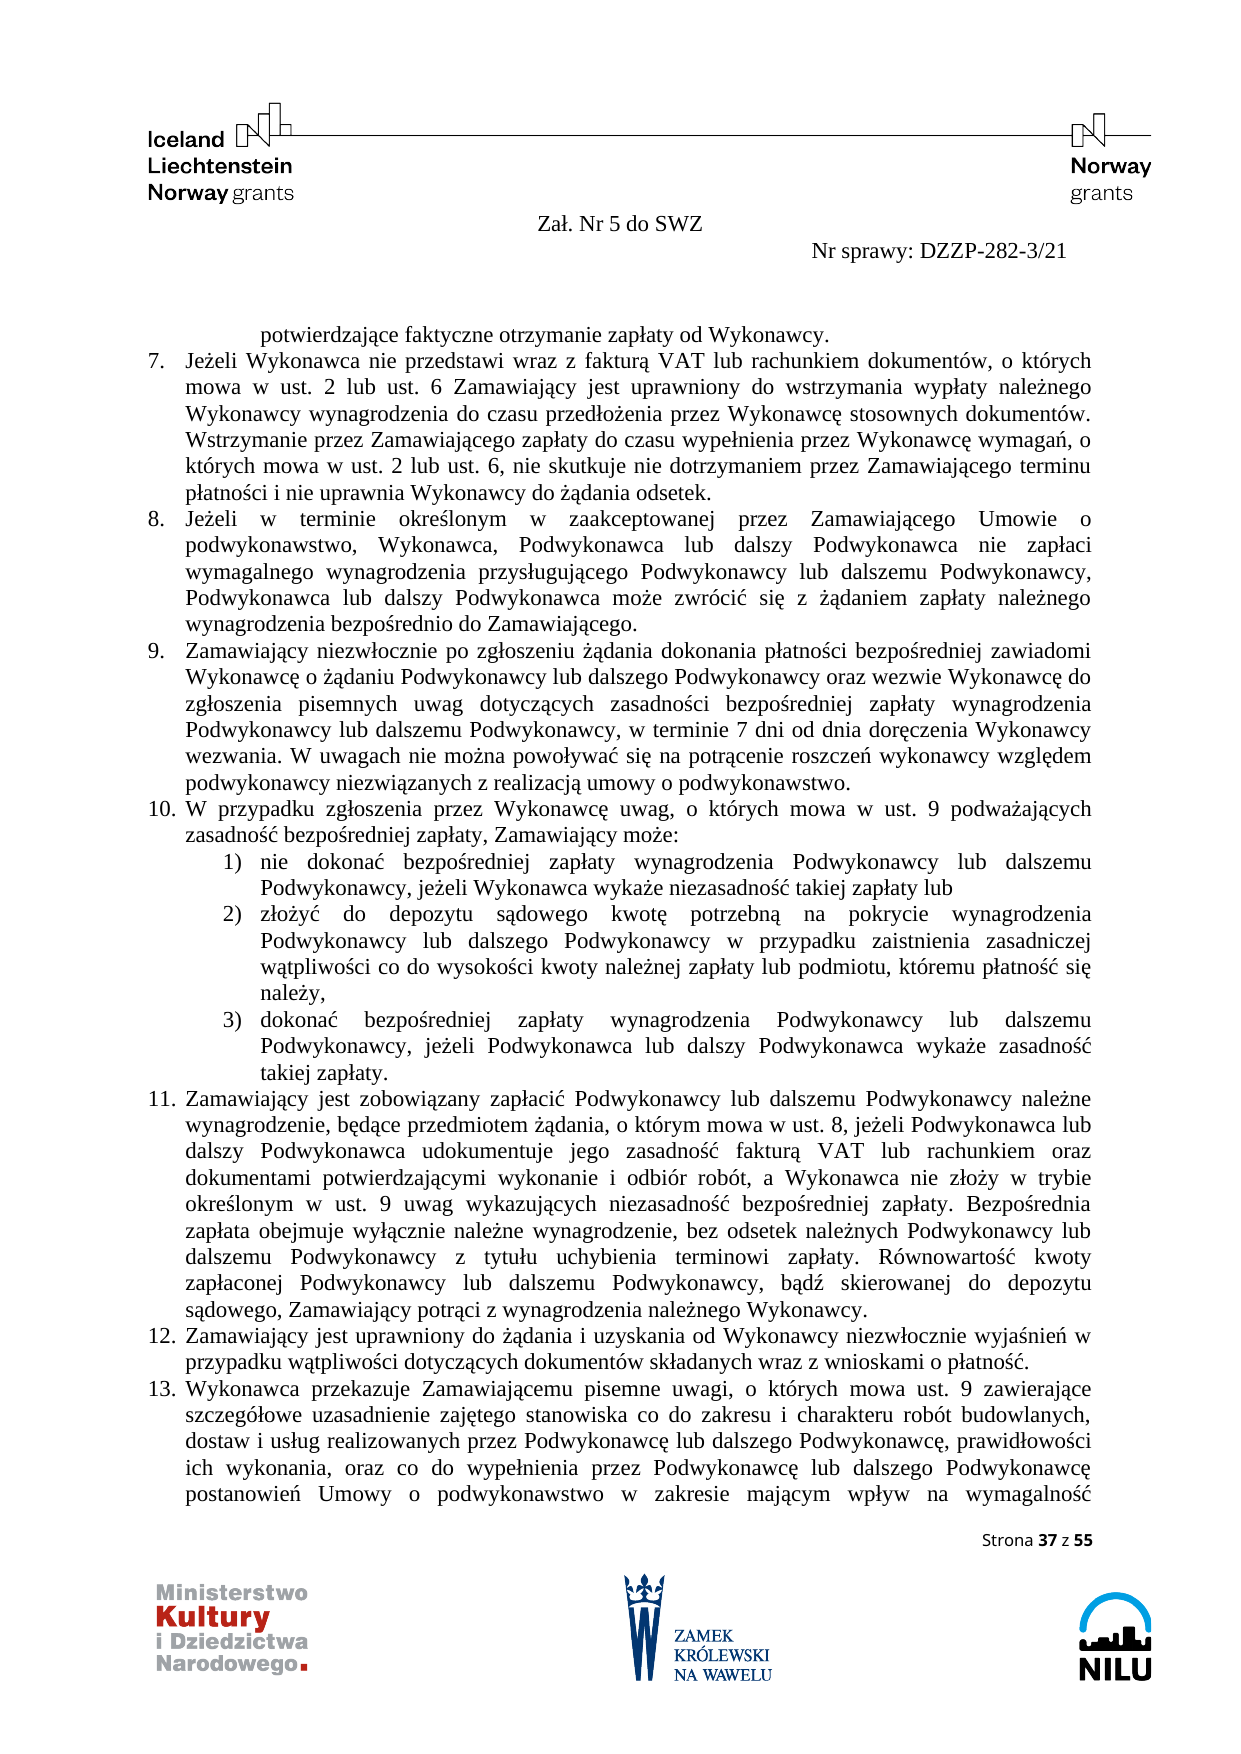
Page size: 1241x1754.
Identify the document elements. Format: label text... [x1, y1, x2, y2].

list Zamawiający jest uprawniony do żądania i uzyskania od Wykonawcy niezwłocznie wyjaśnień w przypadku wątpliwości dotyczących dokumentów składanych wraz z wnioskami o płatność. [148, 1322, 1093, 1375]
list Zamawiający niezwłocznie po zgłoszeniu żądania dokonania płatności bezpośredniej zawiadomi Wykonawcę o żądaniu Podwykonawcy lub dalszego Podwykonawcy oraz wezwie Wykonawcę do zgłoszenia pisemnych uwag dotyczących zasadności bezpośredniej zapłaty wynagrodzenia Podwykonawcy lub dalszemu Podwykonawcy, w terminie 7 dni od dnia doręczenia Wykonawcy wezwania. W uwagach nie można powoływać się na potrącenie roszczeń wykonawcy względem podwykonawcy niezwiązanych z realizacją umowy o podwykonawstwo. [148, 637, 1093, 795]
list nie dokonać bezpośredniej zapłaty wynagrodzenia Podwykonawcy lub dalszemu Podwykonawcy, jeżeli Wykonawca wykaże niezasadność takiej zapłaty lub [223, 848, 1093, 900]
list złożyć do depozytu sądowego kwotę potrzebną na pokrycie wynagrodzenia Podwykonawcy lub dalszego Podwykonawcy w przypadku zaistnienia zasadniczej wątpliwości co do wysokości kwoty należnej zapłaty lub podmiotu, któremu płatność się należy, [223, 900, 1093, 1006]
list Oświadczenia z datą pewną Podwykonawców i dalszych Podwykonawców, potwierdzające faktyczne otrzymanie zapłaty od Wykonawcy. [223, 321, 1093, 347]
picture [147, 1573, 1152, 1681]
list dokonać bezpośredniej zapłaty wynagrodzenia Podwykonawcy lub dalszemu Podwykonawcy, jeżeli Podwykonawca lub dalszy Podwykonawca wykaże zasadność takiej zapłaty. [223, 1006, 1093, 1085]
list W przypadku zgłoszenia przez Wykonawcę uwag, o których mowa w ust. 9 podważających zasadność bezpośredniej zapłaty, Zamawiający może: [148, 795, 1093, 848]
list Zamawiający jest zobowiązany zapłacić Podwykonawcy lub dalszemu Podwykonawcy należne wynagrodzenie, będące przedmiotem żądania, o którym mowa w ust. 8, jeżeli Podwykonawca lub dalszy Podwykonawca udokumentuje jego zasadność fakturą VAT lub rachunkiem oraz dokumentami potwierdzającymi wykonanie i odbiór robót, a Wykonawca nie złoży w trybie określonym w ust. 9 uwag wykazujących niezasadność bezpośredniej zapłaty. Bezpośrednia zapłata obejmuje wyłącznie należne wynagrodzenie, bez odsetek należnych Podwykonawcy lub dalszemu Podwykonawcy z tytułu uchybienia terminowi zapłaty. Równowartość kwoty zapłaconej Podwykonawcy lub dalszemu Podwykonawcy, bądź skierowanej do depozytu sądowego, Zamawiający potrąci z wynagrodzenia należnego Wykonawcy. [148, 1085, 1093, 1322]
list Jeżeli w terminie określonym w zaakceptowanej przez Zamawiającego Umowie o podwykonawstwo, Wykonawca, Podwykonawca lub dalszy Podwykonawca nie zapłaci wymagalnego wynagrodzenia przysługującego Podwykonawcy lub dalszemu Podwykonawcy, Podwykonawca lub dalszy Podwykonawca może zwrócić się z żądaniem zapłaty należnego wynagrodzenia bezpośrednio do Zamawiającego. [148, 505, 1093, 637]
list Jeżeli Wykonawca nie przedstawi wraz z fakturą VAT lub rachunkiem dokumentów, o których mowa w ust. 2 lub ust. 6 Zamawiający jest uprawniony do wstrzymania wypłaty należnego Wykonawcy wynagrodzenia do czasu przedłożenia przez Wykonawcę stosownych dokumentów. Wstrzymanie przez Zamawiającego zapłaty do czasu wypełnienia przez Wykonawcę wymagań, o których mowa w ust. 2 lub ust. 6, nie skutkuje nie dotrzymaniem przez Zamawiającego terminu płatności i nie uprawnia Wykonawcy do żądania odsetek. [148, 347, 1093, 505]
picture [147, 102, 1152, 205]
